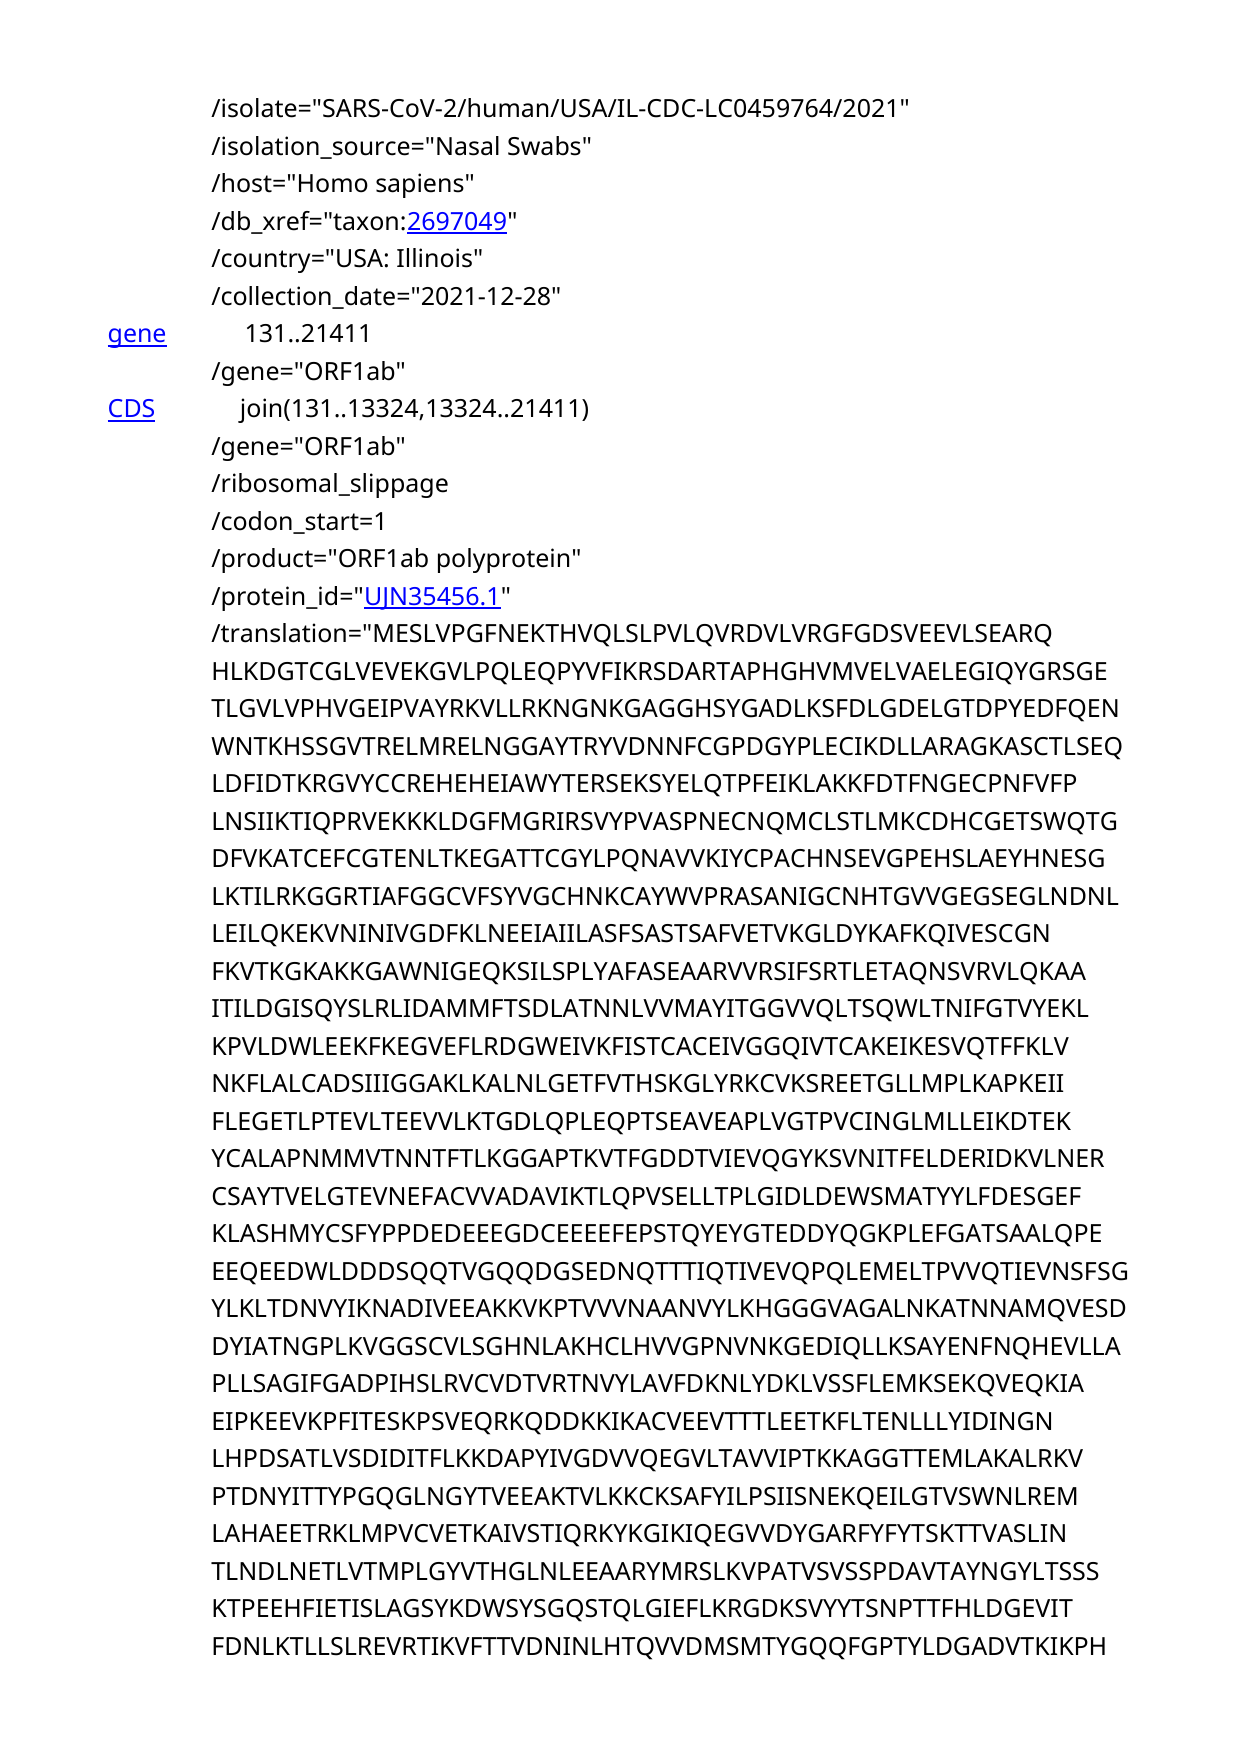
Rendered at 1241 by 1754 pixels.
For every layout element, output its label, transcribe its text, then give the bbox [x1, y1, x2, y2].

text LHPDSATLVSDIDITFLKKDAPYIVGDVVQEGVLTAVVIPTKKAGGTTEMLAKALRKV [75, 1439, 1165, 1477]
text /ribosomal_slippage [75, 464, 1165, 502]
text YLKLTDNVYIKNADIVEEAKKVKPTVVVNAANVYLKHGGGVAGALNKATNNAMQVESD [75, 1289, 1165, 1327]
text NKFLALCADSIIIGGAKLKALNLGETFVTHSKGLYRKCVKSREETGLLMPLKAPKEII [75, 1064, 1165, 1102]
text /gene="ORF1ab" [75, 427, 1165, 464]
text gene 131..21411 [75, 314, 1165, 352]
text /product="ORF1ab polyprotein" [75, 539, 1165, 577]
text /collection_date="2021-12-28" [75, 277, 1165, 314]
text PTDNYITTYPGQGLNGYTVEEAKTVLKKCKSAFYILPSIISNEKQEILGTVSWNLREM [75, 1477, 1165, 1514]
text ITILDGISQYSLRLIDAMMFTSDLATNNLVVMAYITGGVVQLTSQWLTNIFGTVYEKL [75, 989, 1165, 1027]
text /codon_start=1 [75, 502, 1165, 539]
text /translation="MESLVPGFNEKTHVQLSLPVLQVRDVLVRGFGDSVEEVLSEARQ [75, 614, 1165, 652]
text /country="USA: Illinois" [75, 239, 1165, 277]
text WNTKHSSGVTRELMRELNGGAYTRYVDNNFCGPDGYPLECIKDLLARAGKASCTLSEQ [75, 727, 1165, 764]
text FLEGETLPTEVLTEEVVLKTGDLQPLEQPTSEAVEAPLVGTPVCINGLMLLEIKDTEK [75, 1102, 1165, 1139]
text /isolate="SARS-CoV-2/human/USA/IL-CDC-LC0459764/2021" [75, 89, 1165, 127]
text FKVTKGKAKKGAWNIGEQKSILSPLYAFASEAARVVRSIFSRTLETAQNSVRVLQKAA [75, 952, 1165, 989]
text LEILQKEKVNINIVGDFKLNEEIAIILASFSASTSAFVETVKGLDYKAFKQIVESCGN [75, 914, 1165, 952]
text HLKDGTCGLVEVEKGVLPQLEQPYVFIKRSDARTAPHGHVMVELVAELEGIQYGRSGE [75, 652, 1165, 689]
text LKTILRKGGRTIAFGGCVFSYVGCHNKCAYWVPRASANIGCNHTGVVGEGSEGLNDNL [75, 877, 1165, 914]
text /protein_id="UJN35456.1" [75, 577, 1165, 614]
text PLLSAGIFGADPIHSLRVCVDTVRTNVYLAVFDKNLYDKLVSSFLEMKSEKQVEQKIA [75, 1364, 1165, 1402]
text LNSIIKTIQPRVEKKKLDGFMGRIRSVYPVASPNECNQMCLSTLMKCDHCGETSWQTG [75, 802, 1165, 839]
text EEQEEDWLDDDSQQTVGQQDGSEDNQTTTIQTIVEVQPQLEMELTPVVQTIEVNSFSG [75, 1252, 1165, 1289]
text LAHAEETRKLMPVCVETKAIVSTIQRKYKGIKIQEGVVDYGARFYFYTSKTTVASLIN [75, 1514, 1165, 1552]
text YCALAPNMMVTNNTFTLKGGAPTKVTFGDDTVIEVQGYKSVNITFELDERIDKVLNER [75, 1139, 1165, 1177]
text TLGVLVPHVGEIPVAYRKVLLRKNGNKGAGGHSYGADLKSFDLGDELGTDPYEDFQEN [75, 689, 1165, 727]
text /gene="ORF1ab" [75, 352, 1165, 389]
text FDNLKTLLSLREVRTIKVFTTVDNINLHTQVVDMSMTYGQQFGPTYLDGADVTKIKPH [75, 1627, 1165, 1664]
text /host="Homo sapiens" [75, 164, 1165, 202]
text TLNDLNETLVTMPLGYVTHGLNLEEAARYMRSLKVPATVSVSSPDAVTAYNGYLTSSS [75, 1552, 1165, 1589]
text DFVKATCEFCGTENLTKEGATTCGYLPQNAVVKIYCPACHNSEVGPEHSLAEYHNESG [75, 839, 1165, 877]
text DYIATNGPLKVGGSCVLSGHNLAKHCLHVVGPNVNKGEDIQLLKSAYENFNQHEVLLA [75, 1327, 1165, 1364]
text /db_xref="taxon:2697049" [75, 202, 1165, 239]
text CSAYTVELGTEVNEFACVVADAVIKTLQPVSELLTPLGIDLDEWSMATYYLFDESGEF [75, 1177, 1165, 1214]
text KLASHMYCSFYPPDEDEEEGDCEEEEFEPSTQYEYGTEDDYQGKPLEFGATSAALQPE [75, 1214, 1165, 1252]
text CDS join(131..13324,13324..21411) [75, 389, 1165, 427]
text KTPEEHFIETISLAGSYKDWSYSGQSTQLGIEFLKRGDKSVYYTSNPTTFHLDGEVIT [75, 1589, 1165, 1627]
text EIPKEEVKPFITESKPSVEQRKQDDKKIKACVEEVTTTLEETKFLTENLLLYIDINGN [75, 1402, 1165, 1439]
text KPVLDWLEEKFKEGVEFLRDGWEIVKFISTCACEIVGGQIVTCAKEIKESVQTFFKLV [75, 1027, 1165, 1064]
text /isolation_source="Nasal Swabs" [75, 127, 1165, 164]
text LDFIDTKRGVYCCREHEHEIAWYTERSEKSYELQTPFEIKLAKKFDTFNGECPNFVFP [75, 764, 1165, 802]
